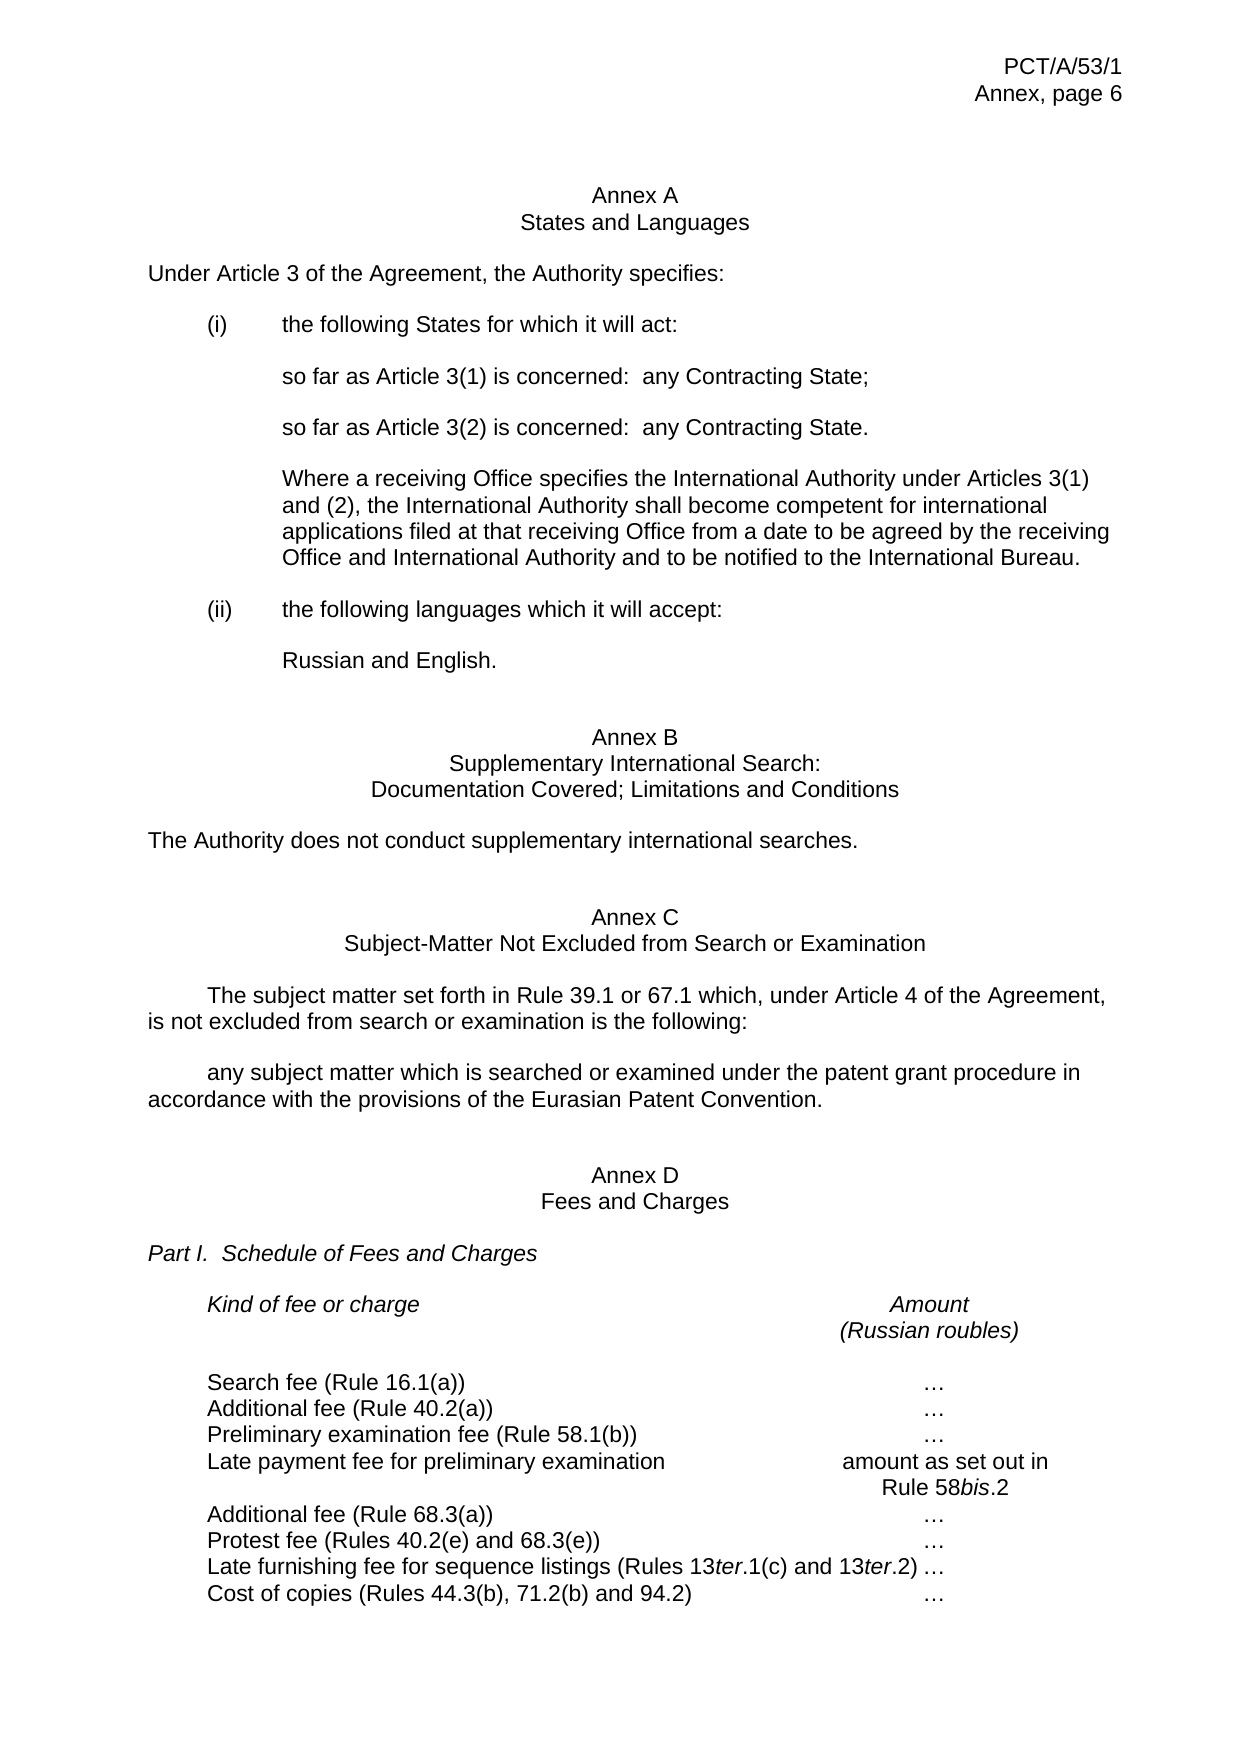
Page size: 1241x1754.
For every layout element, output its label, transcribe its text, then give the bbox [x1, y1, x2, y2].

text so far as Article 3(1) is concerned: any Contracting State; [223, 363, 1122, 389]
text any subject matter which is searched or examined under the patent grant procedure in accordance with the provisions of the Eurasian Patent Convention. [148, 1059, 1122, 1112]
list Late payment fee for preliminary examination amount as set out in Rule 58bis.2 [207, 1448, 1122, 1501]
text Where a receiving Office specifies the International Authority under Articles 3(1) and (2), the International Authority shall become competent for international applications filed at that receiving Office from a date to be agreed by the receiving Office and International Authority and to be notified to the International Bureau. [282, 465, 1122, 571]
subtitle Kind of fee or charge Amount (Russian roubles) [207, 1291, 1122, 1344]
list Cost of copies (Rules 44.3(b), 71.2(b) and 94.2) … [207, 1579, 1122, 1606]
text The Authority does not conduct supplementary international searches. [148, 827, 1122, 854]
subtitle Annex A States and Languages [148, 182, 1122, 235]
text The subject matter set forth in Rule 39.1 or 67.1 which, under Article 4 of the Agreement, is not excluded from search or examination is the following: [148, 982, 1122, 1034]
list the following languages which it will accept: [207, 596, 1122, 622]
list Search fee (Rule 16.1(a)) … [207, 1369, 1122, 1395]
text Part I. Schedule of Fees and Charges [148, 1240, 1122, 1266]
list the following States for which it will act: [207, 311, 1122, 338]
text so far as Article 3(2) is concerned: any Contracting State. [223, 414, 1122, 440]
subtitle Annex C Subject-Matter Not Excluded from Search or Examination [148, 904, 1122, 957]
text Russian and English. [223, 647, 1122, 673]
list Preliminary examination fee (Rule 58.1(b)) … [207, 1421, 1122, 1448]
subtitle Annex B Supplementary International Search: Documentation Covered; Limitations and Conditions [148, 723, 1122, 802]
list Late furnishing fee for sequence listings (Rules 13ter.1(c) and 13ter.2) … [207, 1553, 1122, 1579]
list Protest fee (Rules 40.2(e) and 68.3(e)) … [207, 1527, 1122, 1553]
list Additional fee (Rule 68.3(a)) … [207, 1501, 1122, 1527]
text Under Article 3 of the Agreement, the Authority specifies: [148, 260, 1122, 286]
subtitle Annex D Fees and Charges [148, 1162, 1122, 1215]
list Additional fee (Rule 40.2(a)) … [207, 1395, 1122, 1421]
